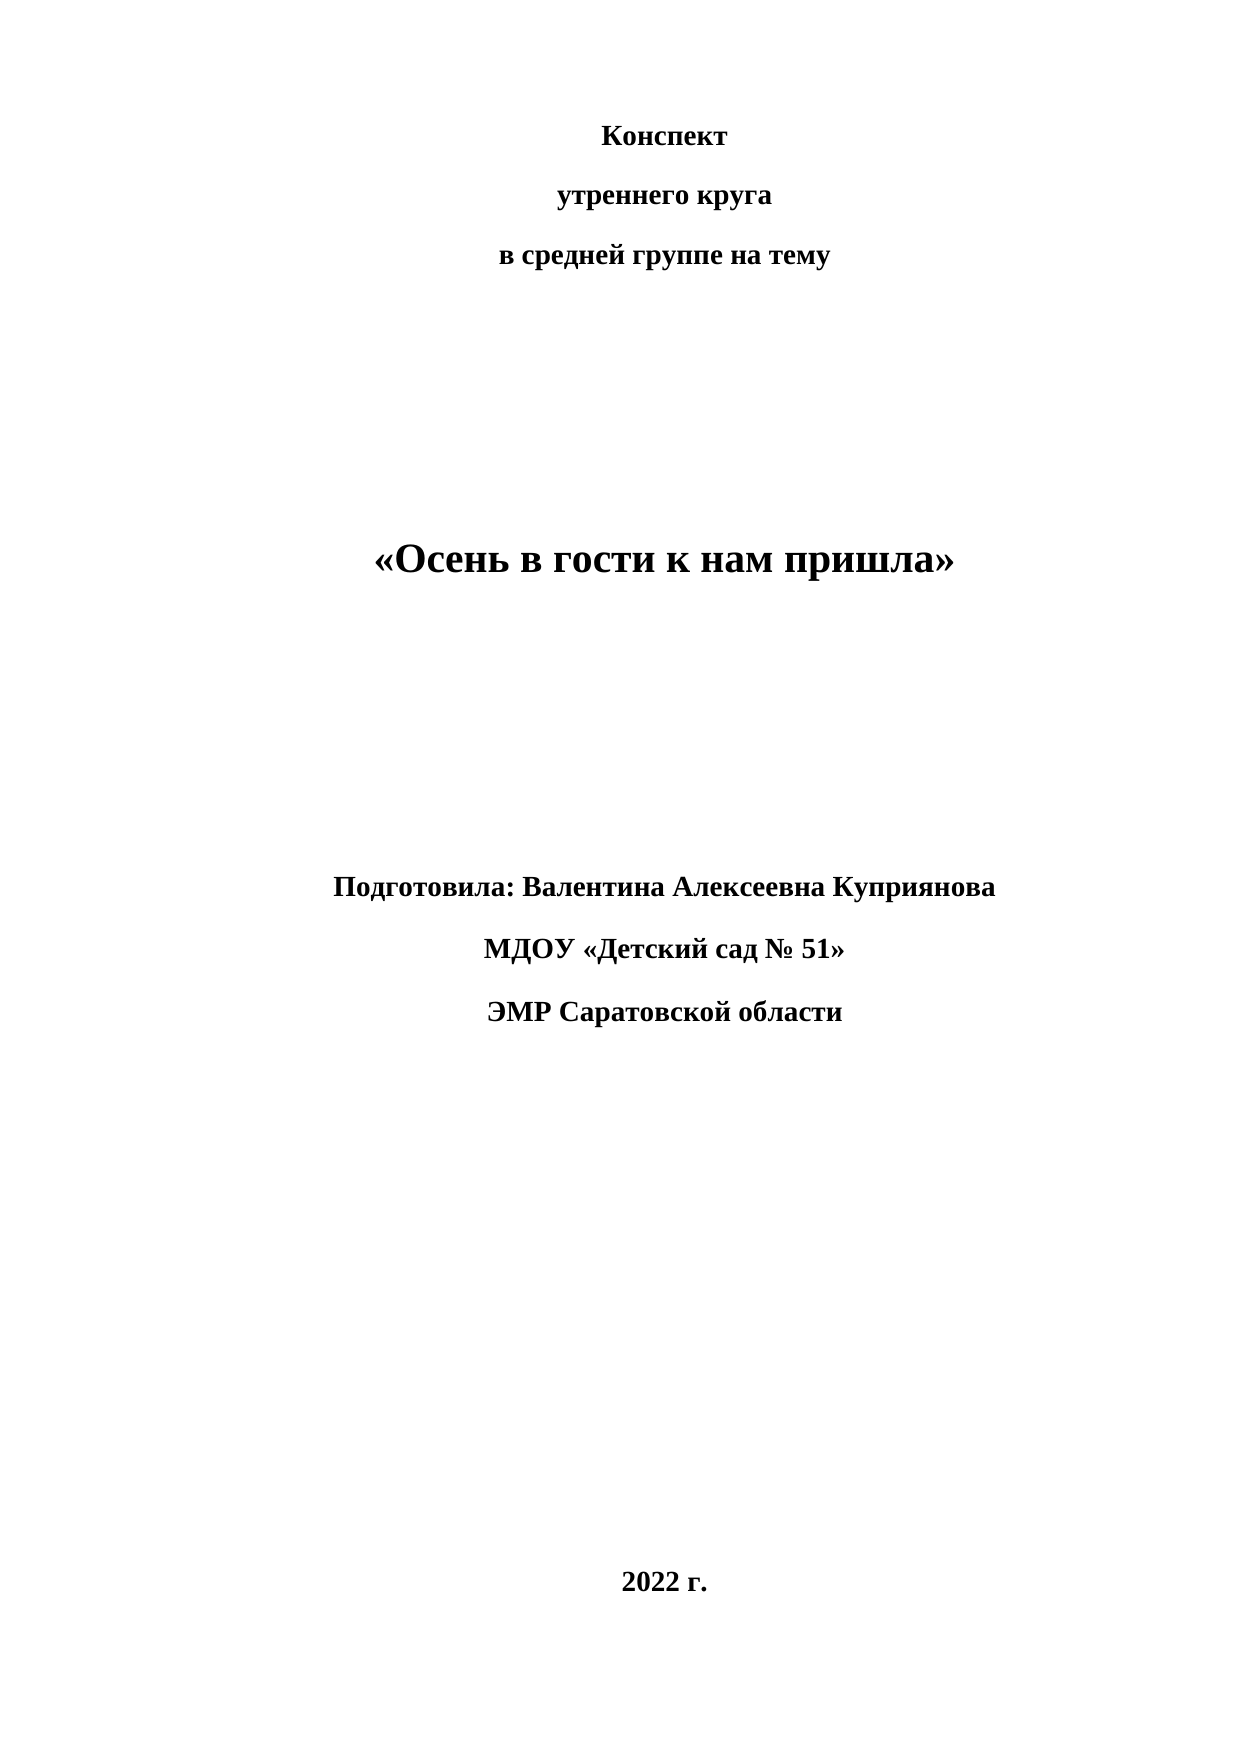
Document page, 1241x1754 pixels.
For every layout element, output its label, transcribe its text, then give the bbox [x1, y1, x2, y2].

text Конспект [177, 118, 1152, 152]
text «Осень в гости к нам пришла» [177, 534, 1152, 582]
text 2022 г. [177, 1564, 1152, 1598]
text в средней группе на тему [177, 237, 1152, 270]
text ЭМР Саратовской области [177, 994, 1152, 1028]
text утреннего круга [177, 177, 1152, 211]
text МДОУ «Детский сад № 51» [177, 932, 1152, 965]
text Подготовила: Валентина Алексеевна Куприянова [177, 869, 1152, 902]
